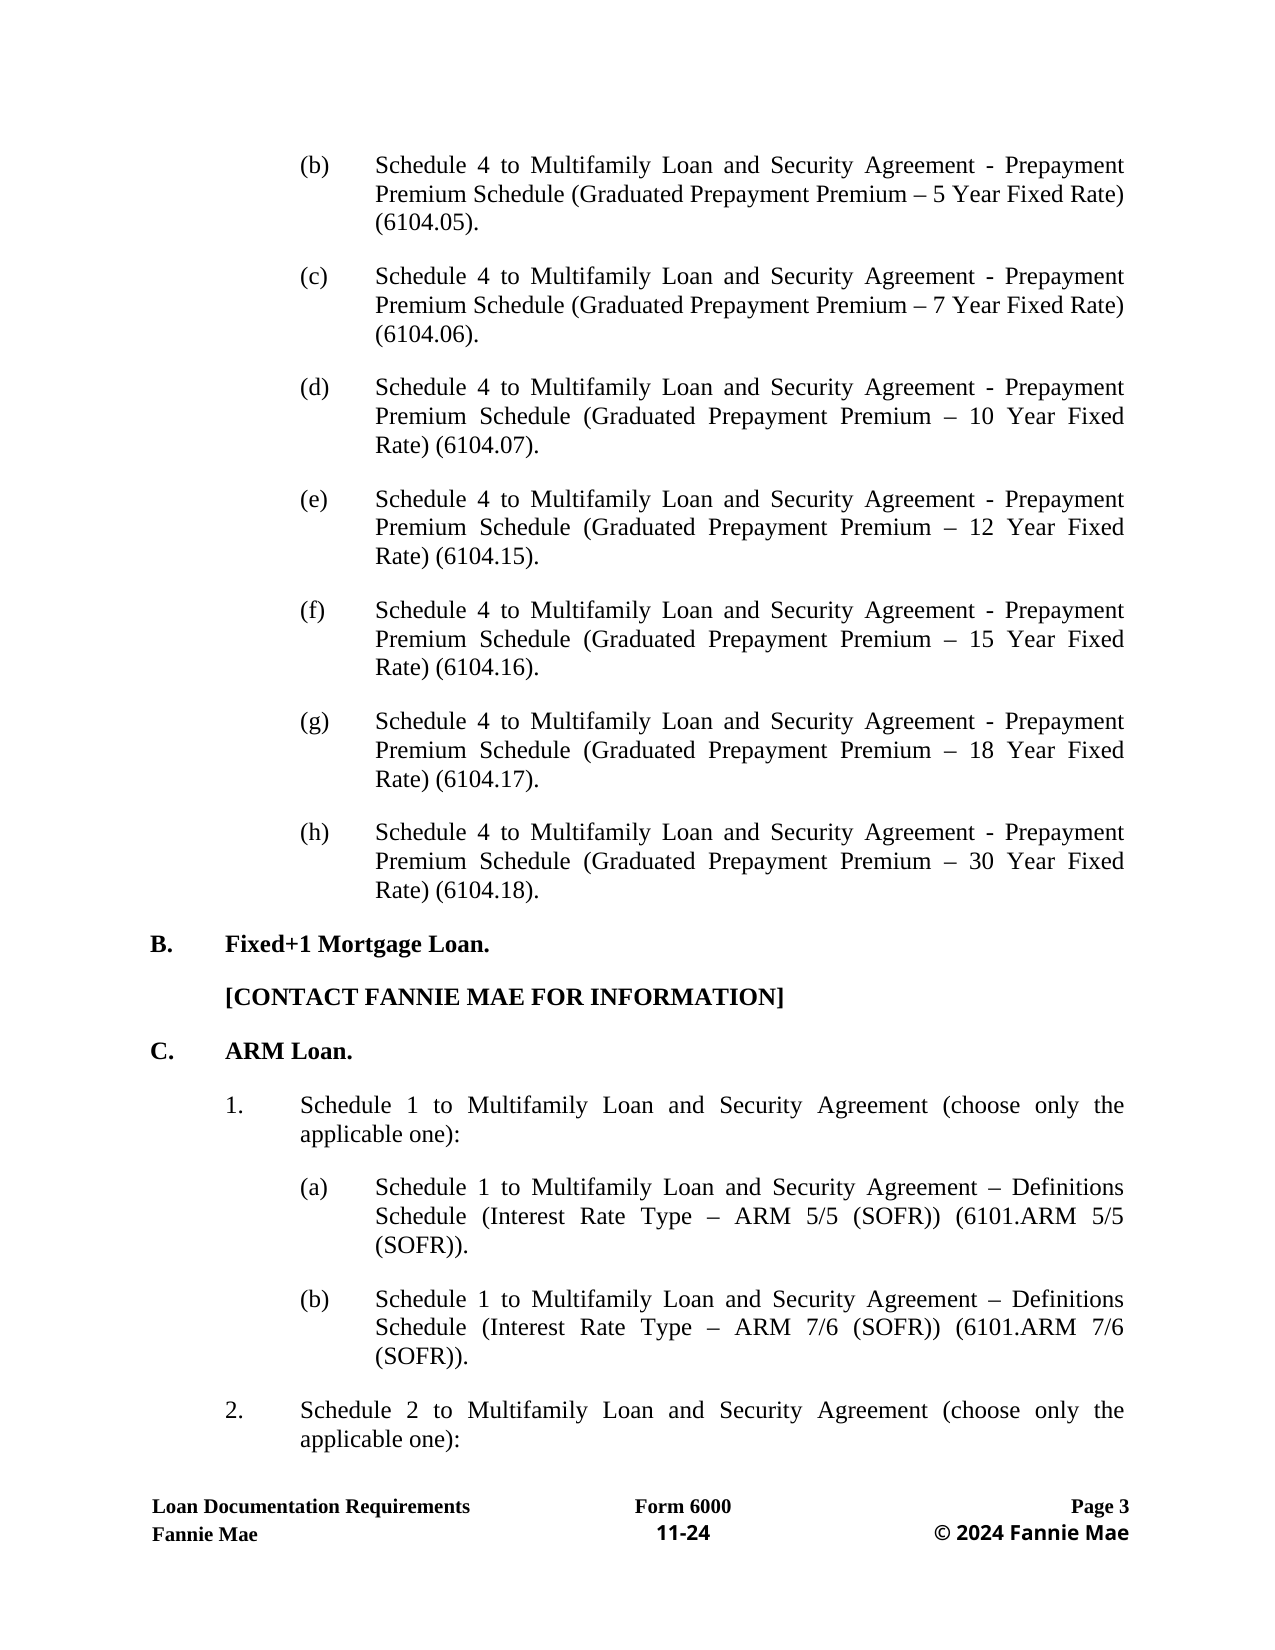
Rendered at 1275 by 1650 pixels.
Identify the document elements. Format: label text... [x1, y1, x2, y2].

subtitle Schedule 1 to Multifamily Loan and Security Agreement – Definitions Schedule (Interest Rate Type – ARM 7/6 (SOFR)) (6101.ARM 7/6 (SOFR)). [300, 1284, 1125, 1370]
subtitle Schedule 4 to Multifamily Loan and Security Agreement - Prepayment Premium Schedule (Graduated Prepayment Premium – 10 Year Fixed Rate) (6104.07). [300, 372, 1125, 459]
subtitle Schedule 4 to Multifamily Loan and Security Agreement - Prepayment Premium Schedule (Graduated Prepayment Premium – 7 Year Fixed Rate) (6104.06). [300, 261, 1125, 347]
subtitle Schedule 2 to Multifamily Loan and Security Agreement (choose only the applicable one): [225, 1395, 1125, 1452]
subtitle Schedule 4 to Multifamily Loan and Security Agreement - Prepayment Premium Schedule (Graduated Prepayment Premium – 30 Year Fixed Rate) (6104.18). [300, 817, 1125, 904]
subtitle Fixed+1 Mortgage Loan. [150, 929, 1125, 957]
subtitle Schedule 4 to Multifamily Loan and Security Agreement - Prepayment Premium Schedule (Graduated Prepayment Premium – 18 Year Fixed Rate) (6104.17). [300, 706, 1125, 792]
subtitle ARM Loan. [150, 1036, 1125, 1065]
subtitle Schedule 4 to Multifamily Loan and Security Agreement - Prepayment Premium Schedule (Graduated Prepayment Premium – 5 Year Fixed Rate) (6104.05). [300, 150, 1125, 236]
subtitle Schedule 4 to Multifamily Loan and Security Agreement - Prepayment Premium Schedule (Graduated Prepayment Premium – 12 Year Fixed Rate) (6104.15). [300, 484, 1125, 570]
subtitle Schedule 1 to Multifamily Loan and Security Agreement – Definitions Schedule (Interest Rate Type – ARM 5/5 (SOFR)) (6101.ARM 5/5 (SOFR)). [300, 1172, 1125, 1259]
subtitle Schedule 4 to Multifamily Loan and Security Agreement - Prepayment Premium Schedule (Graduated Prepayment Premium – 15 Year Fixed Rate) (6104.16). [300, 595, 1125, 681]
subtitle Schedule 1 to Multifamily Loan and Security Agreement (choose only the applicable one): [225, 1090, 1125, 1147]
text [CONTACT FANNIE MAE FOR INFORMATION] [225, 982, 1125, 1011]
